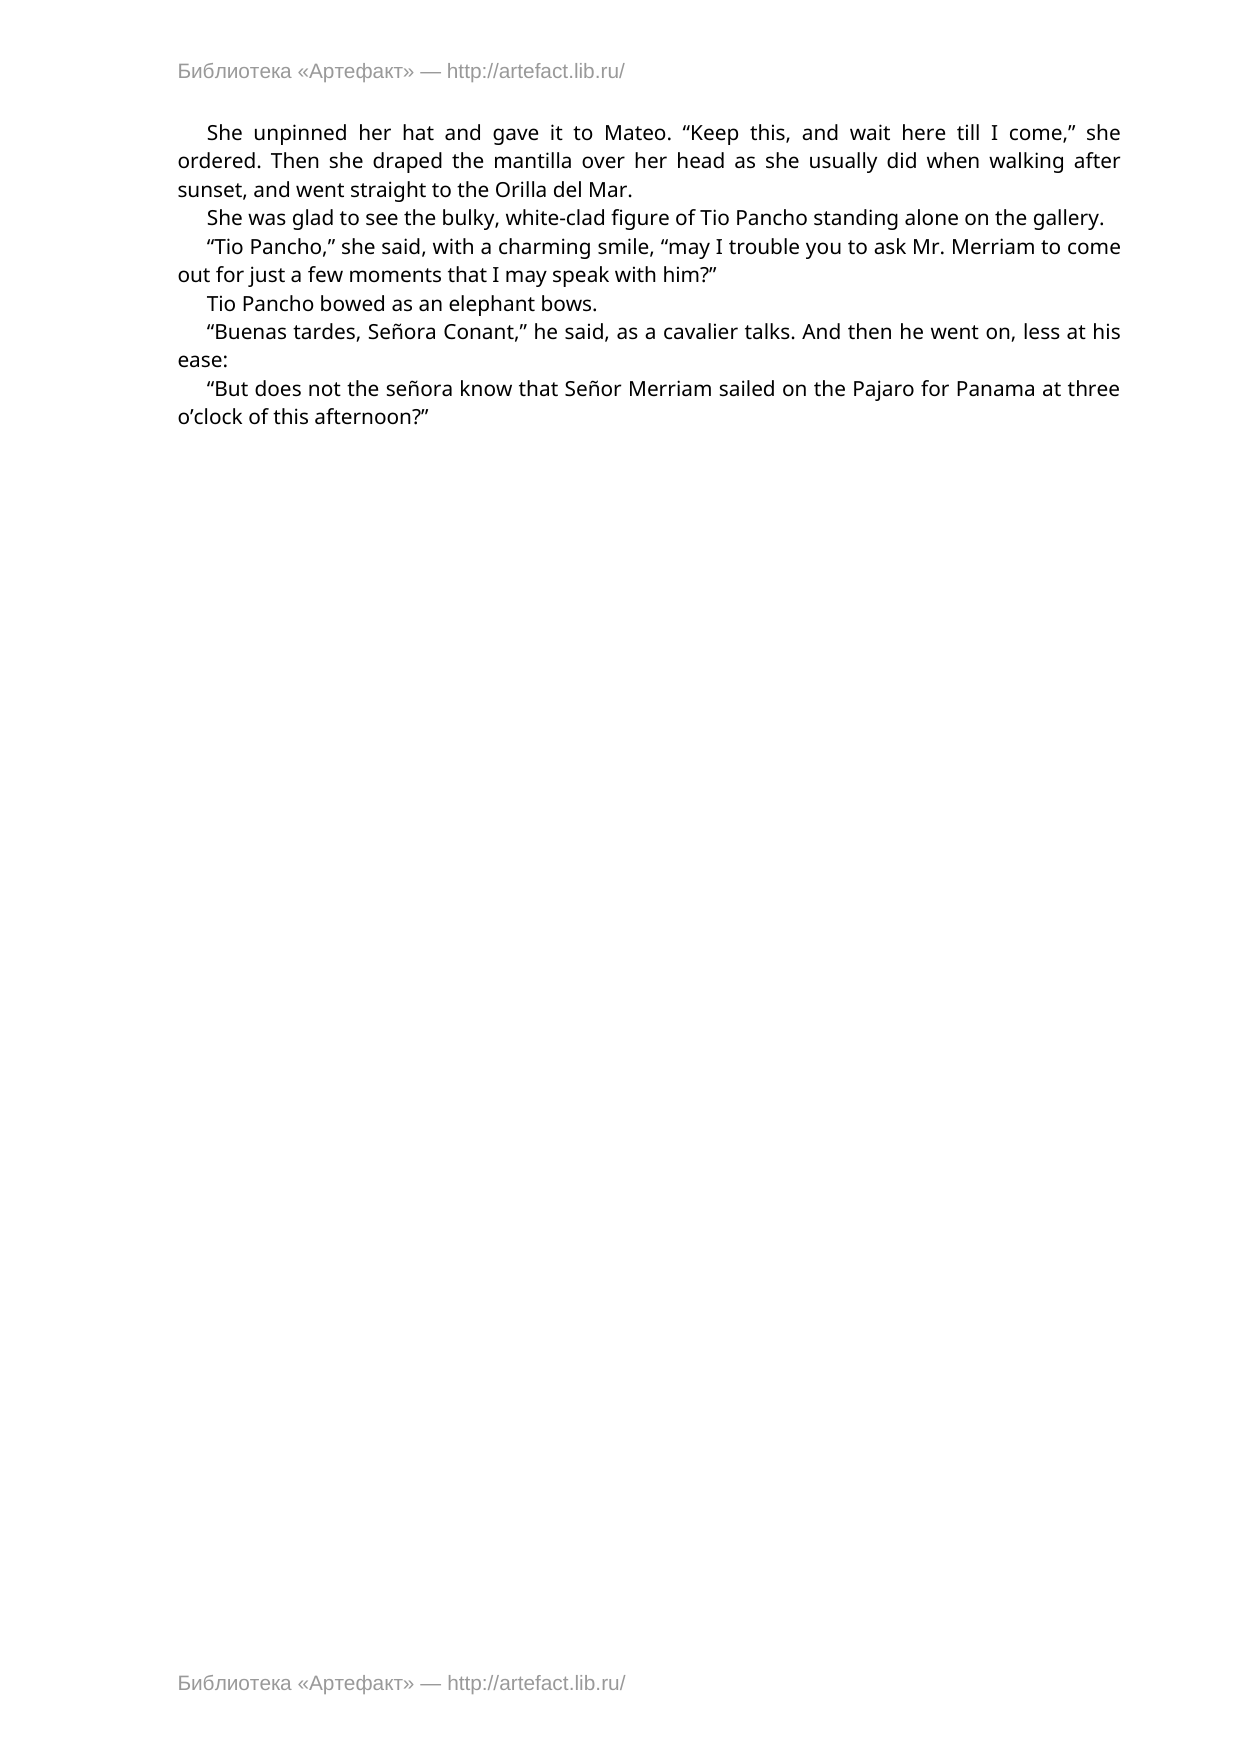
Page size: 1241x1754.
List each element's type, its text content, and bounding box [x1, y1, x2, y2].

text “Buenas tardes, Señora Conant,” he said, as a cavalier talks. And then he went on, less at his ease: [177, 317, 1122, 374]
text She unpinned her hat and gave it to Mateo. “Keep this, and wait here till I come,” she ordered. Then she draped the mantilla over her head as she usually did when walking after sunset, and went straight to the Orilla del Mar. [177, 118, 1122, 203]
text “But does not the señora know that Señor Merriam sailed on the Pajaro for Panama at three o’clock of this afternoon?” [177, 374, 1122, 431]
text She was glad to see the bulky, white-clad figure of Tio Pancho standing alone on the gallery. [177, 203, 1122, 232]
text “Tio Pancho,” she said, with a charming smile, “may I trouble you to ask Mr. Merriam to come out for just a few moments that I may speak with him?” [177, 232, 1122, 289]
text Tio Pancho bowed as an elephant bows. [177, 289, 1122, 317]
